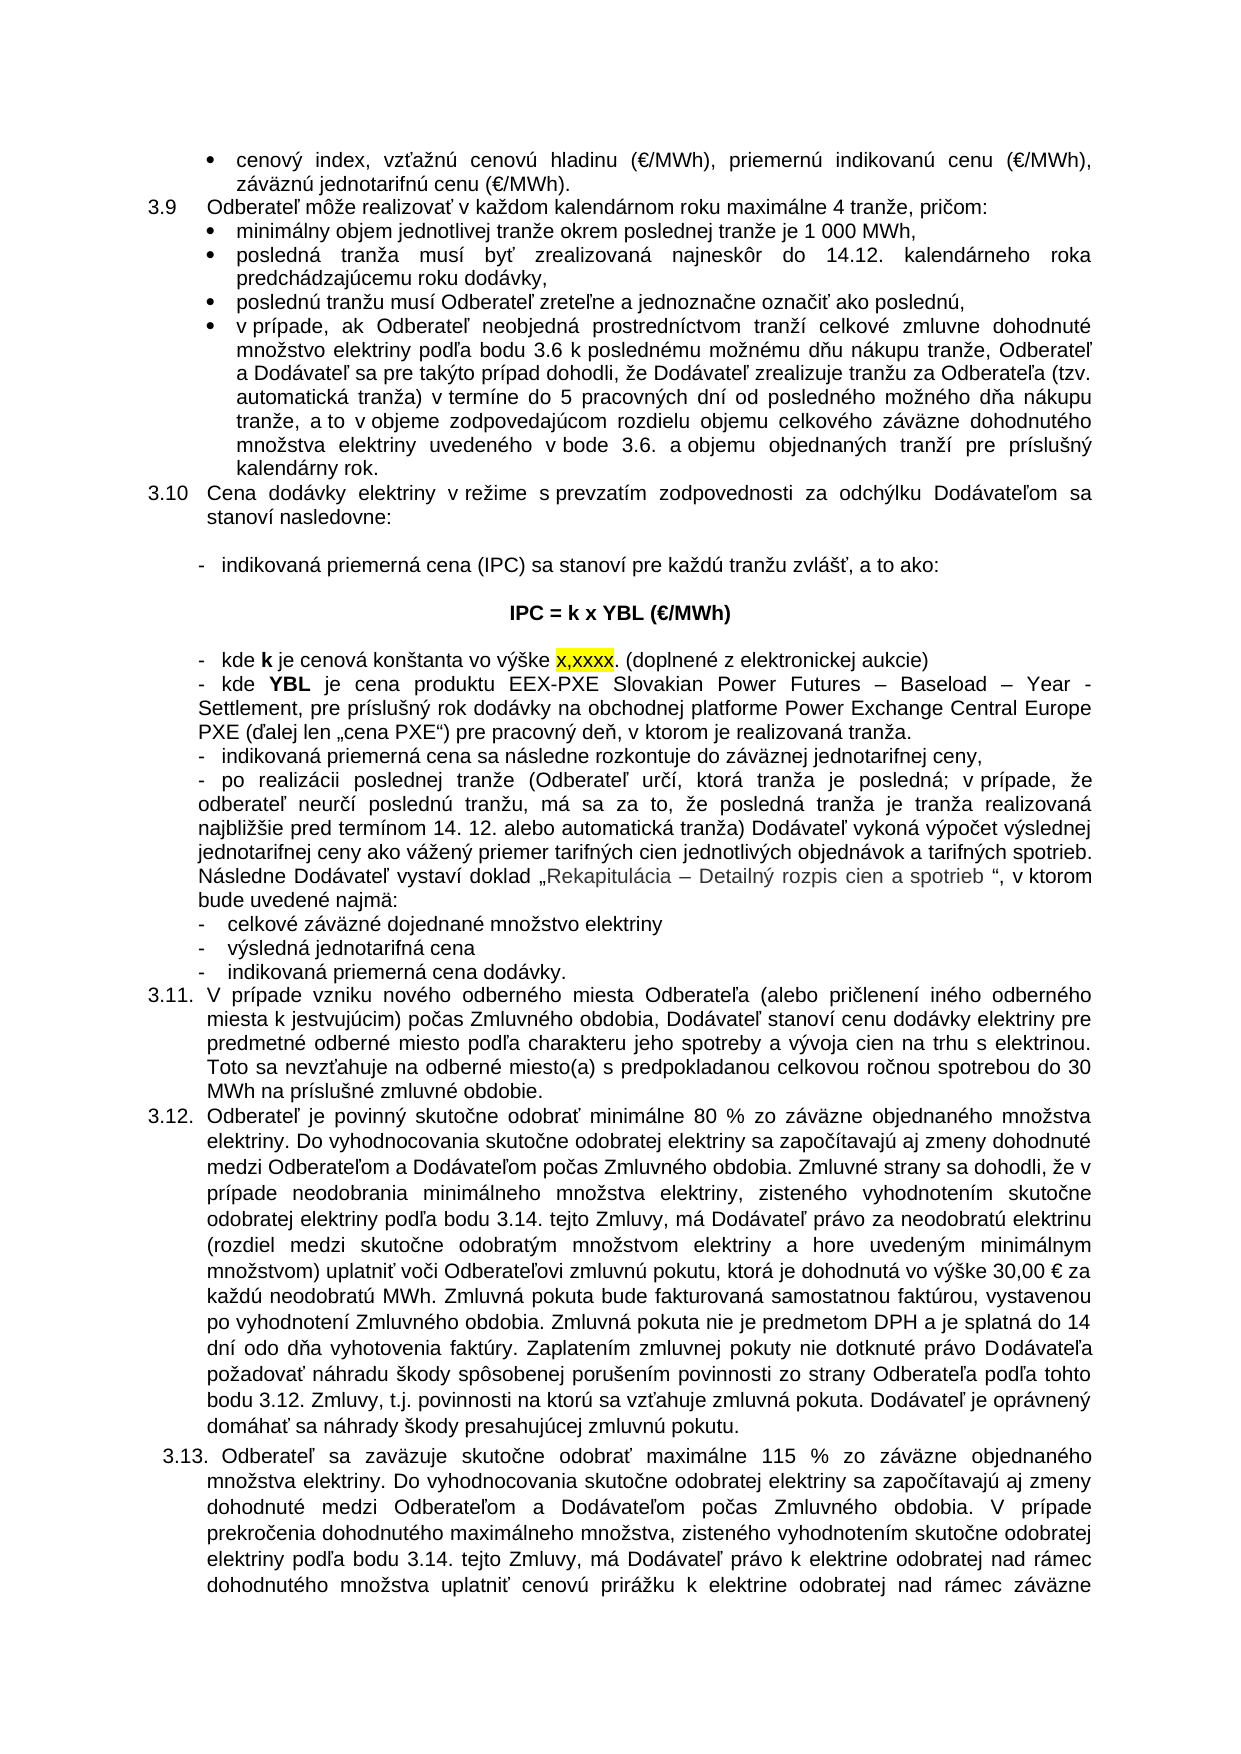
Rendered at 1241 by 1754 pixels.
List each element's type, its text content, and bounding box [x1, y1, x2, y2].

text po realizácii poslednej tranže (Odberateľ určí, ktorá tranža je posledná; v prípade, že odberateľ neurčí poslednú tranžu, má sa za to, že posledná tranža je tranža realizovaná najbližšie pred termínom 14. 12. alebo automatická tranža) Dodávateľ vykoná výpočet výslednej jednotarifnej ceny ako vážený priemer tarifných cien jednotlivých objednávok a tarifných spotrieb. Následne Dodávateľ vystaví doklad „Rekapitulácia – Detailný rozpis cien a spotrieb “, v ktorom bude uvedené najmä: [198, 768, 1093, 912]
list Cena dodávky elektriny v režime s prevzatím zodpovednosti za odchýlku Dodávateľom sa stanoví nasledovne: [148, 481, 1093, 528]
list výsledná jednotarifná cena [198, 936, 1093, 960]
list cenový index, vzťažnú cenovú hladinu (€/MWh), priemernú indikovanú cenu (€/MWh), záväznú jednotarifnú cenu (€/MWh). [207, 148, 1093, 196]
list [162, 1443, 1093, 1597]
list Odberateľ je povinný skutočne odobrať minimálne 80 % zo záväzne objednaného množstva elektriny. Do vyhodnocovania skutočne odobratej elektriny sa započítavajú aj zmeny dohodnuté medzi Odberateľom a Dodávateľom počas Zmluvného obdobia. Zmluvné strany sa dohodli, že v prípade neodobrania minimálneho množstva elektriny, zisteného vyhodnotením skutočne odobratej elektriny podľa bodu 3.14. tejto Zmluvy, má Dodávateľ právo za neodobratú elektrinu (rozdiel medzi skutočne odobratým množstvom elektriny a hore uvedeným minimálnym množstvom) uplatniť voči Odberateľovi zmluvnú pokutu, ktorá je dohodnutá vo výške 30,00 € za každú neodobratú MWh. Zmluvná pokuta bude fakturovaná samostatnou faktúrou, vystavenou po vyhodnotení Zmluvného obdobia. Zmluvná pokuta nie je predmetom DPH a je splatná do 14 dní odo dňa vyhotovenia faktúry. Zaplatením zmluvnej pokuty nie dotknuté právo Dodávateľa požadovať náhradu škody spôsobenej porušením povinnosti zo strany Odberateľa podľa tohto bodu 3.12. Zmluvy, t.j. povinnosti na ktorú sa vzťahuje zmluvná pokuta. Dodávateľ je oprávnený domáhať sa náhrady škody presahujúcej zmluvnú pokutu. [148, 1103, 1093, 1437]
list minimálny objem jednotlivej tranže okrem poslednej tranže je 1 000 MWh, [207, 219, 1093, 243]
list celkové záväzné dojednané množstvo elektriny [198, 912, 1093, 936]
text indikovaná priemerná cena sa následne rozkontuje do záväznej jednotarifnej ceny, [198, 744, 1093, 768]
text kde k je cenová konštanta vo výške x,xxxx. (doplnené z elektronickej aukcie) [198, 648, 556, 672]
text kde k je cenová konštanta vo výške x,xxxx. (doplnené z elektronickej aukcie) [614, 648, 1093, 672]
text indikovaná priemerná cena (IPC) sa stanoví pre každú tranžu zvlášť, a to ako: [198, 552, 1093, 576]
text IPC = k x YBL (€/MWh) [148, 600, 1093, 624]
list v prípade, ak Odberateľ neobjedná prostredníctvom tranží celkové zmluvne dohodnuté množstvo elektriny podľa bodu 3.6 k poslednému možnému dňu nákupu tranže, Odberateľ a Dodávateľ sa pre takýto prípad dohodli, že Dodávateľ zrealizuje tranžu za Odberateľa (tzv. automatická tranža) v termíne do 5 pracovných dní od posledného možného dňa nákupu tranže, a to v objeme zodpovedajúcom rozdielu objemu celkového záväzne dohodnutého množstva elektriny uvedeného v bode 3.6. a objemu objednaných tranží pre príslušný kalendárny rok. [207, 314, 1093, 481]
list indikovaná priemerná cena dodávky. [198, 960, 1093, 984]
text kde YBL je cena produktu EEX-PXE Slovakian Power Futures – Baseload – Year - Settlement, pre príslušný rok dodávky na obchodnej platforme Power Exchange Central Europe PXE (ďalej len „cena PXE“) pre pracovný deň, v ktorom je realizovaná tranža. [198, 672, 1093, 744]
list poslednú tranžu musí Odberateľ zreteľne a jednoznačne označiť ako poslednú, [207, 291, 1093, 314]
list posledná tranža musí byť zrealizovaná najneskôr do 14.12. kalendárneho roka predchádzajúcemu roku dodávky, [207, 243, 1093, 291]
text 3.9 Odberateľ môže realizovať v každom kalendárnom roku maximálne 4 tranže, pričom: [148, 196, 1093, 219]
list V prípade vzniku nového odberného miesta Odberateľa (alebo pričlenení iného odberného miesta k jestvujúcim) počas Zmluvného obdobia, Dodávateľ stanoví cenu dodávky elektriny pre predmetné odberné miesto podľa charakteru jeho spotreby a vývoja cien na trhu s elektrinou. Toto sa nevzťahuje na odberné miesto(a) s predpokladanou celkovou ročnou spotrebou do 30 MWh na príslušné zmluvné obdobie. [148, 984, 1093, 1103]
